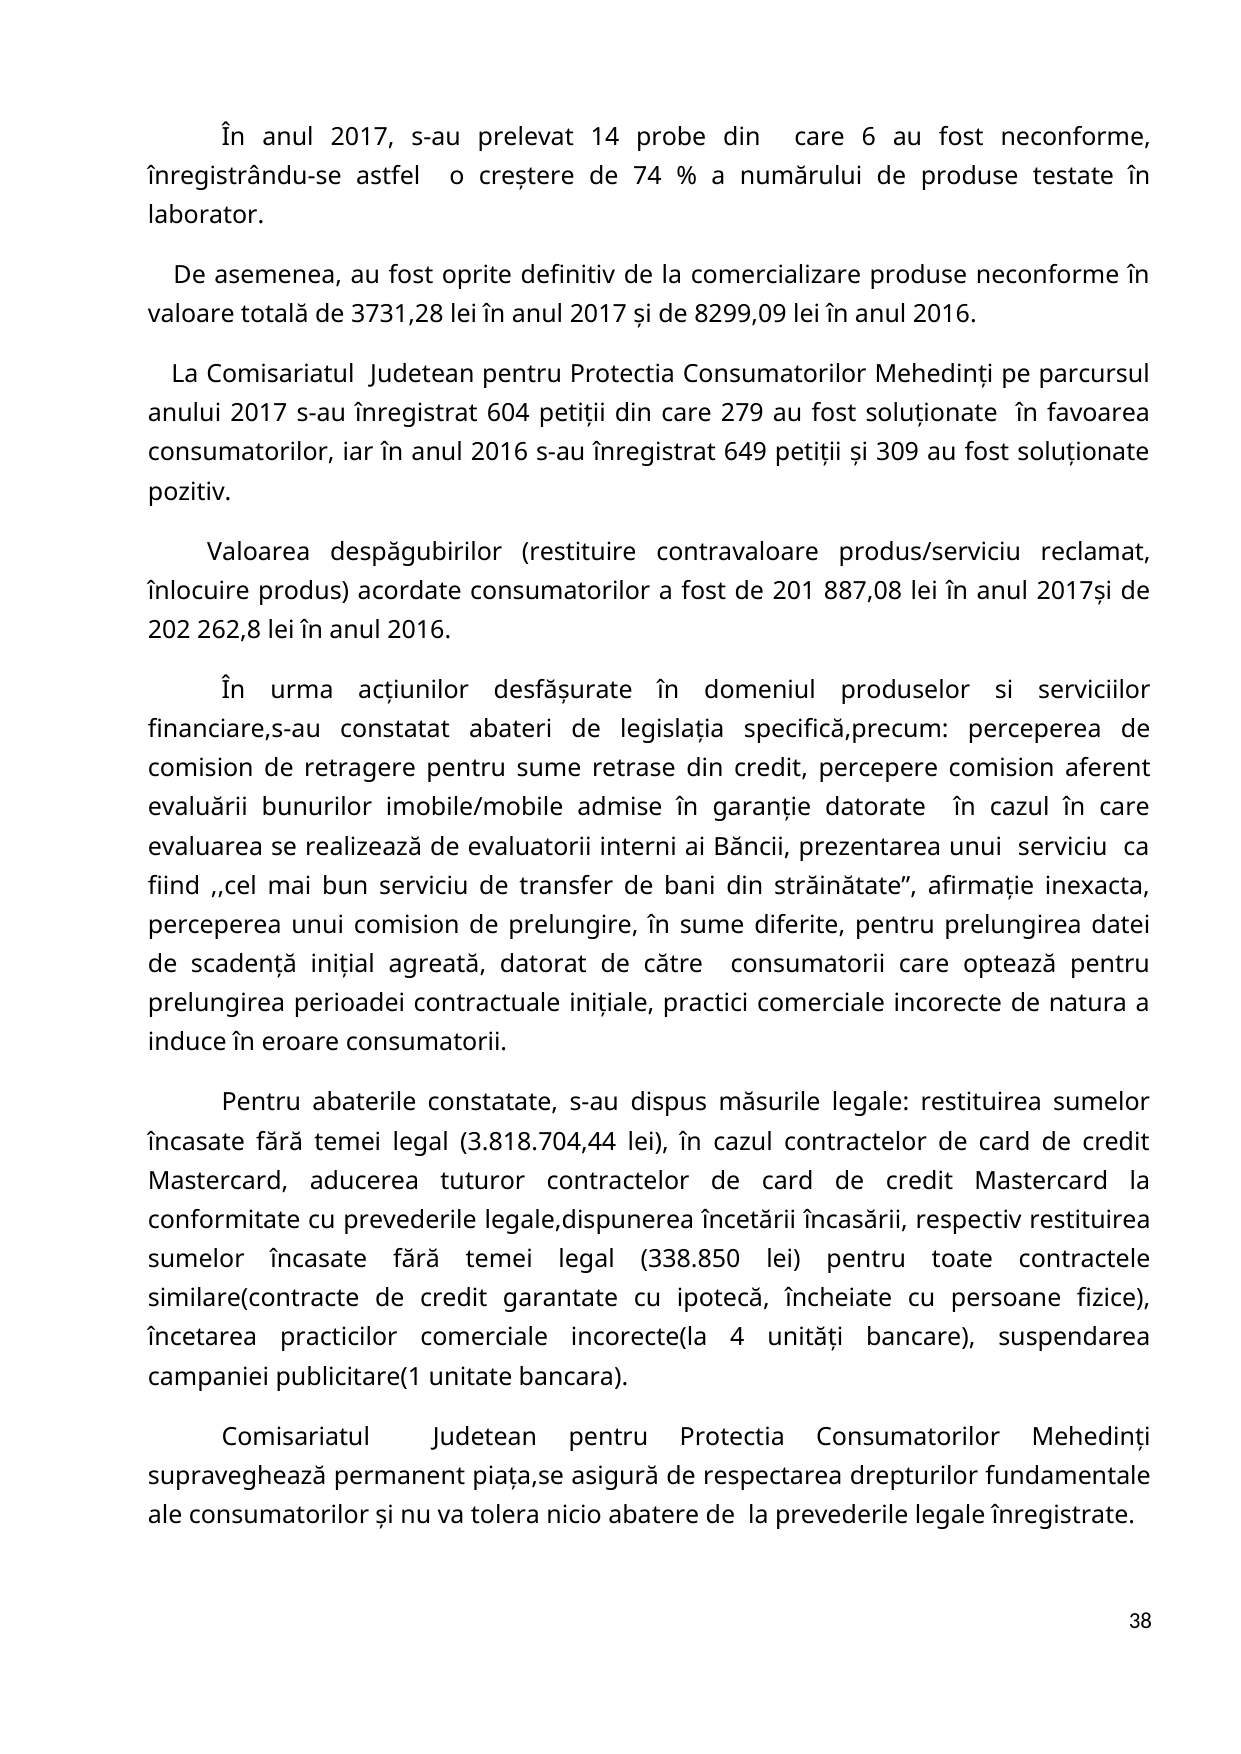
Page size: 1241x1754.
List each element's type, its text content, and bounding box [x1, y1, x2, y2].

text Pentru abaterile constatate, s-au dispus măsurile legale: restituirea sumelor încasate fără temei legal (3.818.704,44 lei), în cazul contractelor de card de credit Mastercard, aducerea tuturor contractelor de card de credit Mastercard la conformitate cu prevederile legale,dispunerea încetării încasării, respectiv restituirea sumelor încasate fără temei legal (338.850 lei) pentru toate contractele similare(contracte de credit garantate cu ipotecă, încheiate cu persoane fizice), încetarea practicilor comerciale incorecte(la 4 unități bancare), suspendarea campaniei publicitare(1 unitate bancara). [148, 1084, 1152, 1392]
text La Comisariatul Judetean pentru Protectia Consumatorilor Mehedinți pe parcursul anului 2017 s-au înregistrat 604 petiții din care 279 au fost soluționate în favoarea consumatorilor, iar în anul 2016 s-au înregistrat 649 petiții și 309 au fost soluționate pozitiv. [148, 356, 1152, 507]
text Comisariatul Judetean pentru Protectia Consumatorilor Mehedinți supraveghează permanent piața,se asigură de respectarea drepturilor fundamentale ale consumatorilor și nu va tolera nicio abatere de la prevederile legale înregistrate. [148, 1418, 1152, 1531]
text În urma acțiunilor desfășurate în domeniul produselor si serviciilor financiare,s-au constatat abateri de legislația specifică,precum: perceperea de comision de retragere pentru sume retrase din credit, percepere comision aferent evaluării bunurilor imobile/mobile admise în garanție datorate în cazul în care evaluarea se realizează de evaluatorii interni ai Băncii, prezentarea unui serviciu ca fiind ,,cel mai bun serviciu de transfer de bani din străinătate”, afirmație inexacta, perceperea unui comision de prelungire, în sume diferite, pentru prelungirea datei de scadență inițial agreată, datorat de către consumatorii care optează pentru prelungirea perioadei contractuale inițiale, practici comerciale incorecte de natura a induce în eroare consumatorii. [148, 671, 1152, 1058]
text Valoarea despăgubirilor (restituire contravaloare produs/serviciu reclamat, înlocuire produs) acordate consumatorilor a fost de 201 887,08 lei în anul 2017și de 202 262,8 lei în anul 2016. [148, 533, 1152, 646]
text De asemenea, au fost oprite definitiv de la comercializare produse neconforme în valoare totală de 3731,28 lei în anul 2017 și de 8299,09 lei în anul 2016. [148, 256, 1152, 330]
text În anul 2017, s-au prelevat 14 probe din care 6 au fost neconforme, înregistrându-se astfel o creștere de 74 % a numărului de produse testate în laborator. [148, 118, 1152, 231]
